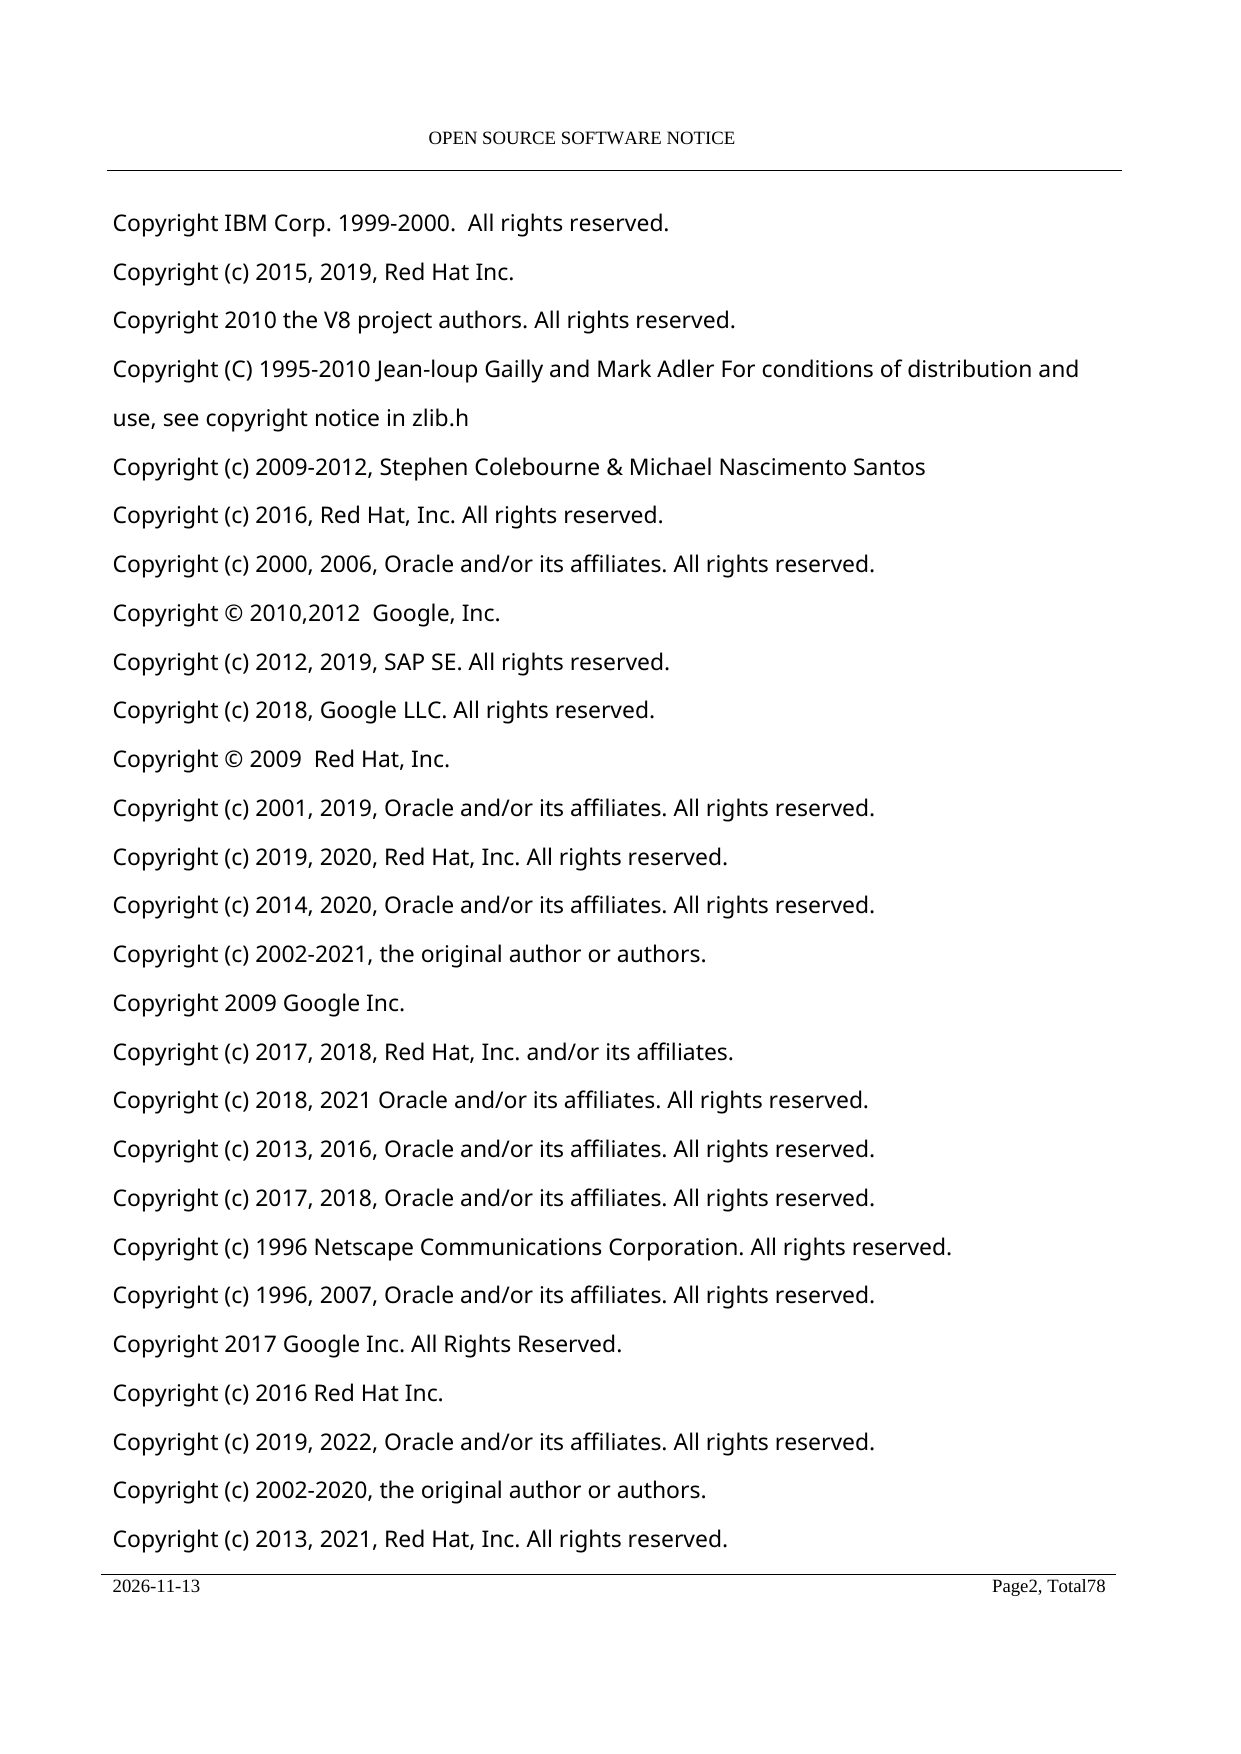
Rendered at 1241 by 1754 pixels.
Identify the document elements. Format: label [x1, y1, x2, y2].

text [112, 206, 1128, 1555]
